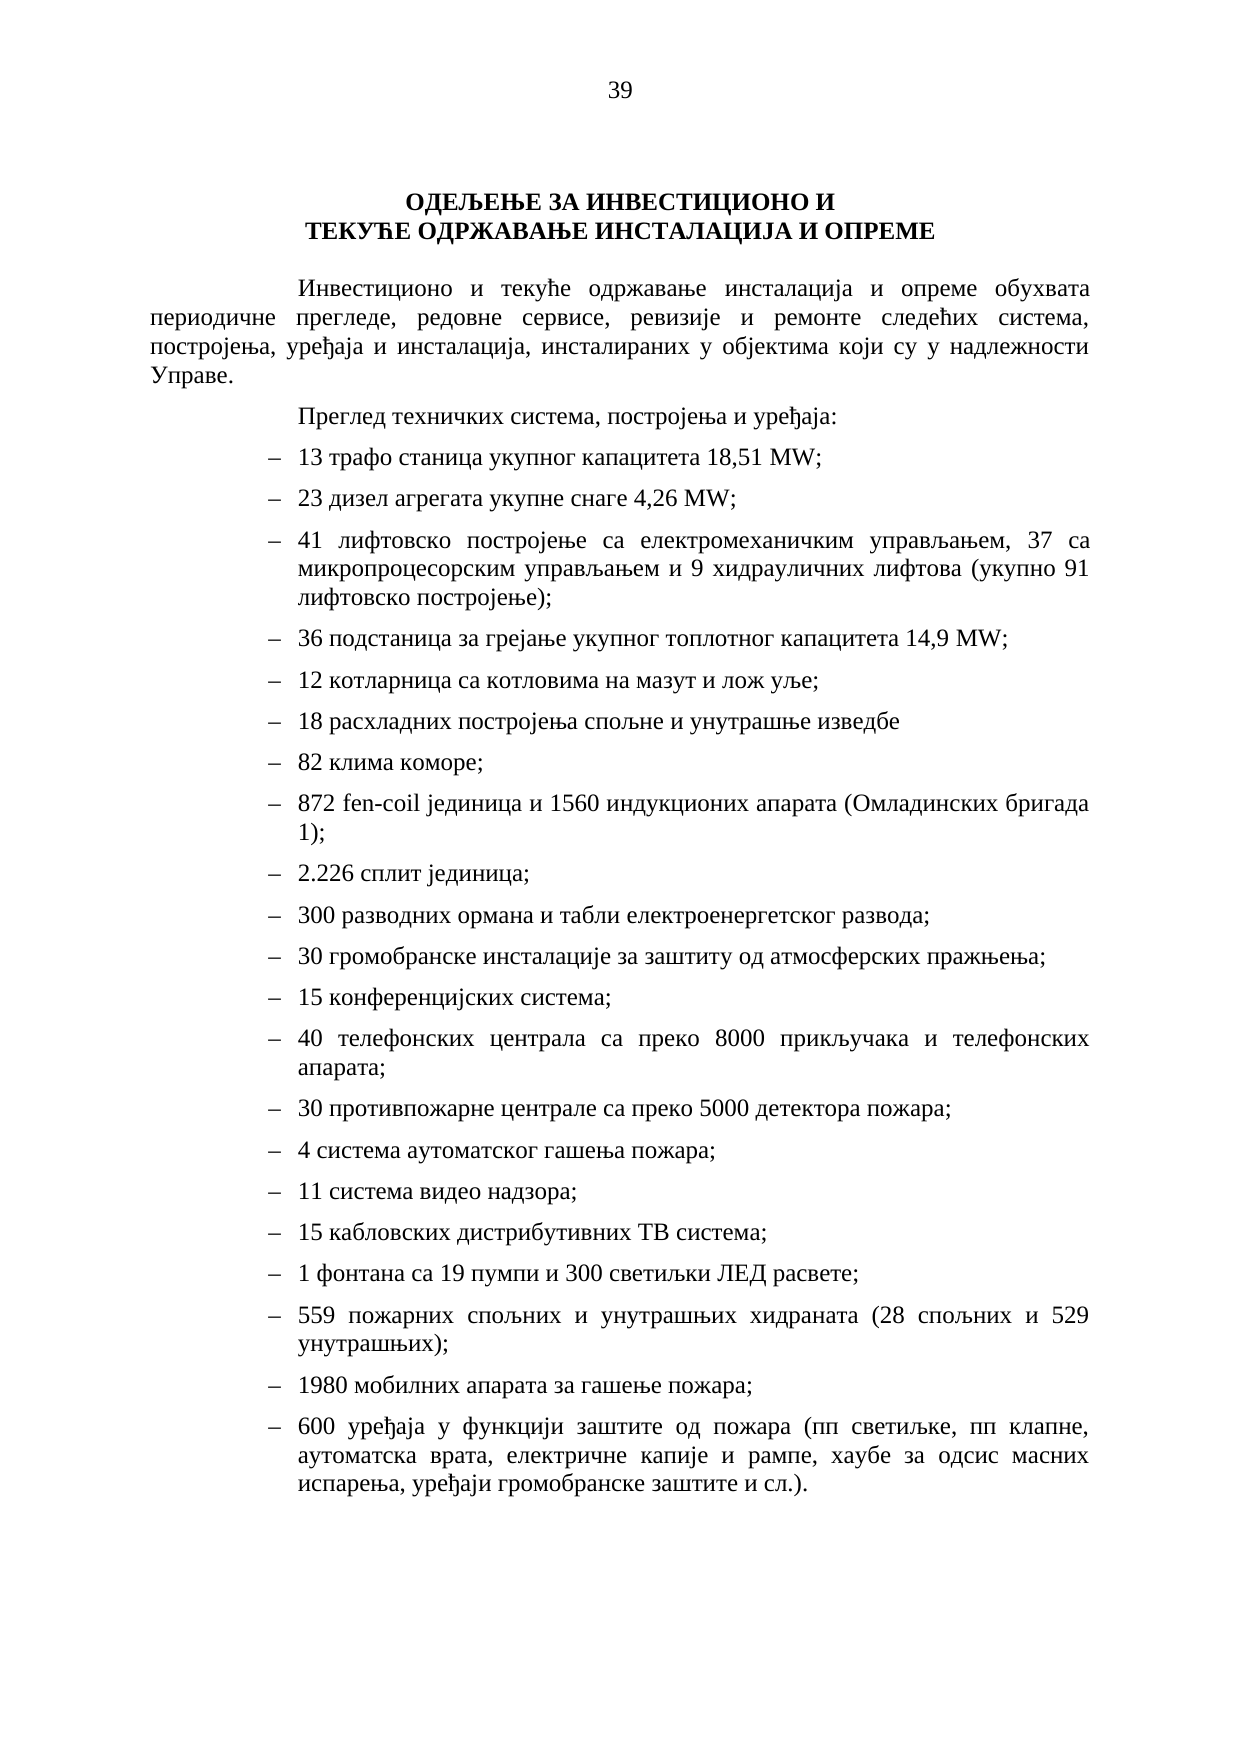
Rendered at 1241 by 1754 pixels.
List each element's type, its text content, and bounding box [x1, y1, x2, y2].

list 600 уређаја у функцији заштите од пожара (пп светиљке, пп клапне, аутоматска врата, електричне капије и рампе, хаубе за одсис масних испарења, уређаји громобранске заштите и сл.). [268, 1411, 1090, 1497]
text Инвестиционо и текуће одржавање инсталација и опреме обухвата периодичне прегледе, редовне сервисе, ревизије и ремонте следећих система, постројења, уређаја и инсталација, инсталираних у објектима који су у надлежности Управе. [150, 273, 1090, 388]
list 4 система аутоматског гашења пожара; [268, 1135, 1090, 1163]
text текуће одржавање инсталација и опреме [150, 216, 1090, 245]
list 41 лифтовско постројење са електромеханичким управљањем, 37 са микропроцесорским управљањем и 9 хидрауличних лифтова (укупно 91 лифтовско постројење); [268, 525, 1090, 611]
list 872 fen-coil јединица и 1560 индукционих апарата (Омладинских бригада 1); [268, 788, 1090, 846]
list 36 подстаница за грејање укупног топлотног капацитета 14,9 MW; [268, 623, 1090, 652]
text Преглед техничких система, постројења и уређаја: [150, 401, 1090, 430]
list 30 противпожарне централе са преко 5000 детектора пожара; [268, 1093, 1090, 1122]
list 300 разводних ормана и табли електроенергетског развода; [268, 900, 1090, 928]
list 2.226 сплит јединица; [268, 858, 1090, 887]
list 40 телефонских централа са преко 8000 прикључака и телефонских апарата; [268, 1023, 1090, 1081]
list 15 кабловских дистрибутивних ТВ система; [268, 1217, 1090, 1246]
list 13 трафо станица укупног капацитета 18,51 MW; [268, 442, 1090, 471]
list 82 клима коморе; [268, 747, 1090, 776]
list 12 котларница са котловима на мазут и лож уље; [268, 665, 1090, 693]
list 23 дизел агрегата укупне снаге 4,26 MW; [268, 483, 1090, 512]
list 30 громобранске инсталације за заштиту од атмосферских пражњења; [268, 941, 1090, 970]
list 15 конференцијских система; [268, 982, 1090, 1011]
text Одељење за инвестиционо и [150, 187, 1090, 216]
list 18 расхладних постројења спољне и унутрашње изведбе [268, 706, 1090, 735]
list 559 пожарних спољних и унутрашњих хидраната (28 спољних и 529 унутрашњих); [268, 1300, 1090, 1357]
list 1 фонтана са 19 пумпи и 300 светиљки ЛЕД расвете; [268, 1258, 1090, 1287]
list 1980 мобилних апарата за гашење пожара; [268, 1370, 1090, 1398]
list 11 система видео надзора; [268, 1176, 1090, 1205]
